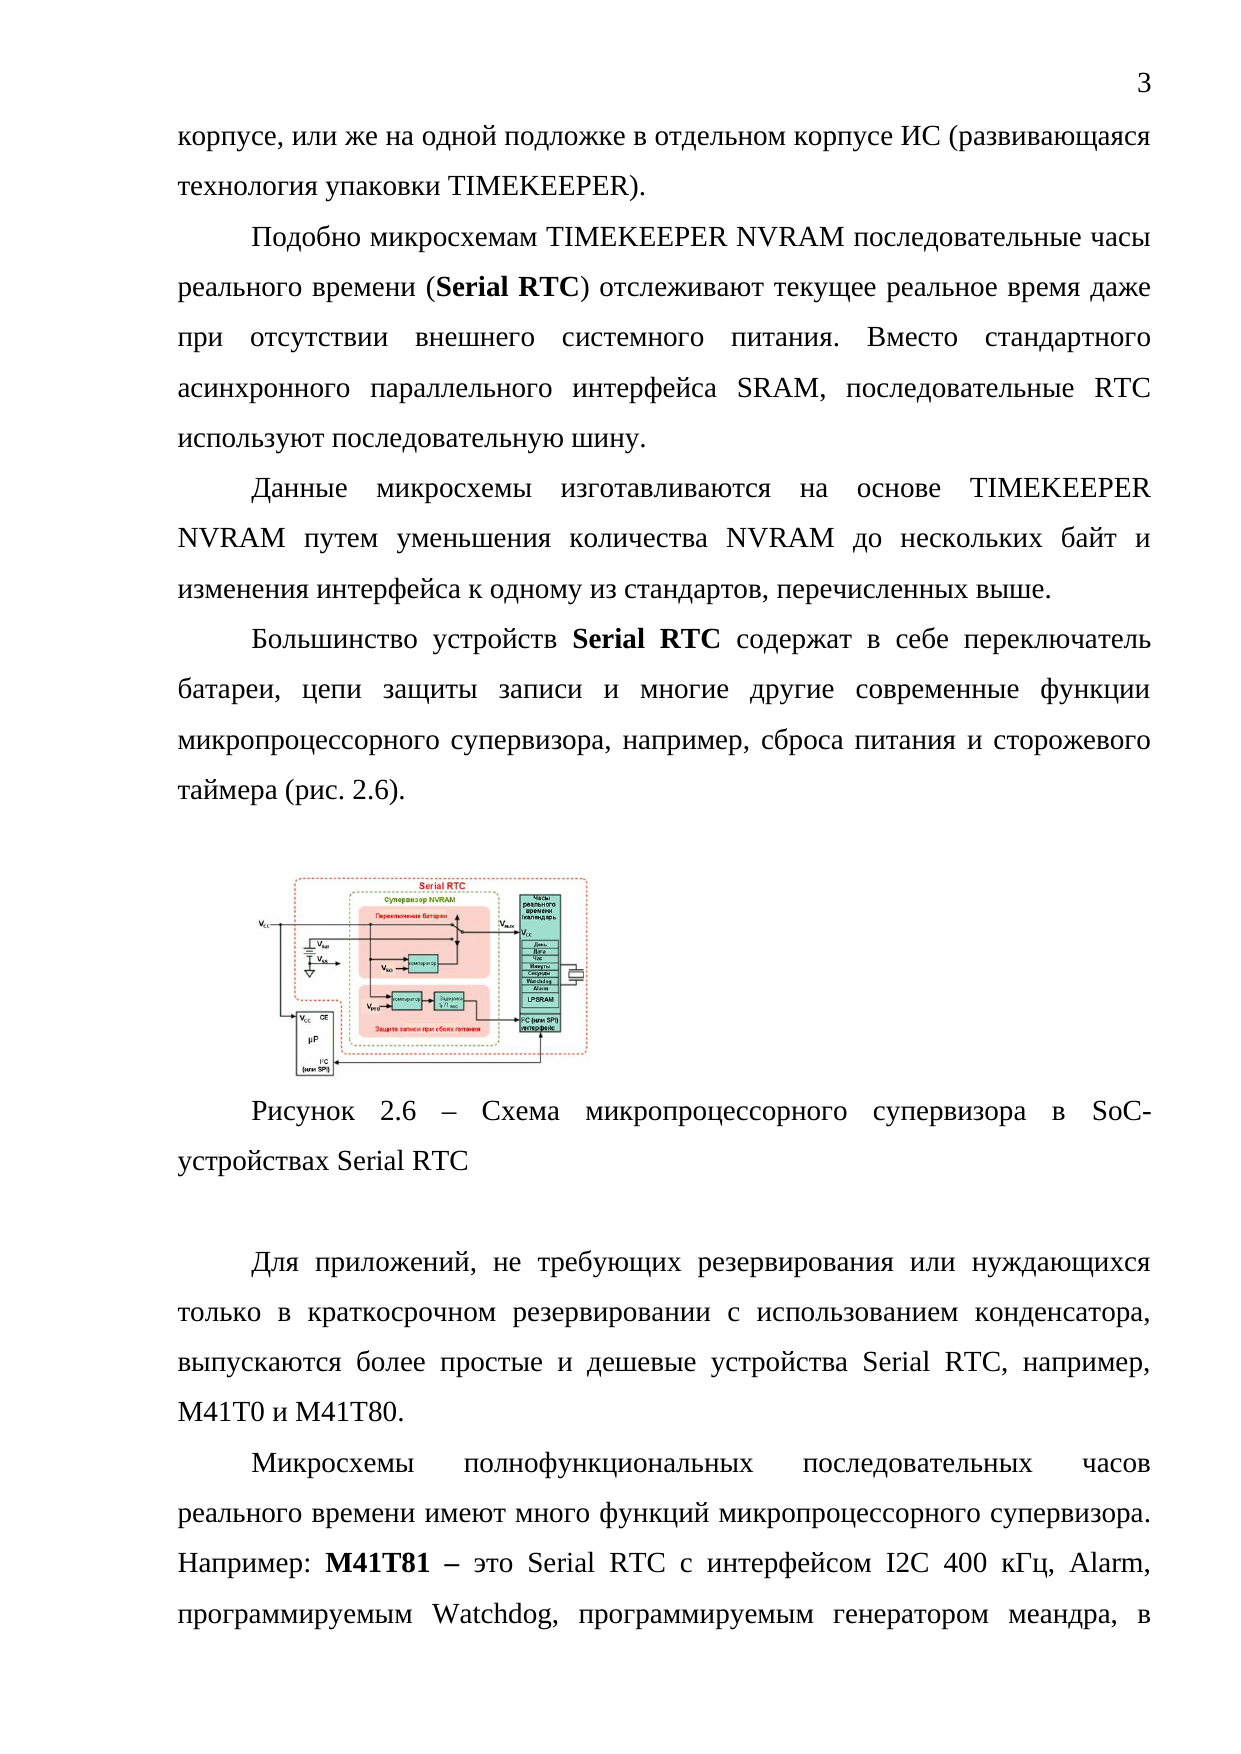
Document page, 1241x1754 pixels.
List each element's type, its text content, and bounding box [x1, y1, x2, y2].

text Большинство устройств Serial RTC содержат в себе переключатель батареи, цепи защиты записи и многие другие современные функции микропроцессорного супервизора, например, сброса питания и сторожевого таймера (рис. 2.6). [177, 621, 1152, 806]
text Подобно микросхемам TIMEKEEPER NVRAM последовательные часы реального времени (Serial RTC) отслеживают текущее реальное время даже при отсутствии внешнего системного питания. Вместо стандартного асинхронного параллельного интерфейса SRAM, последовательные RTC используют последовательную шину. [177, 219, 1152, 453]
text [177, 1445, 1152, 1629]
text Для приложений, не требующих резервирования или нуждающихся только в краткосрочном резервировании с использованием конденсатора, выпускаются более простые и дешевые устройства Serial RTC, например, M41T0 и M41T80. [177, 1244, 1152, 1428]
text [177, 118, 1152, 202]
text Данные микросхемы изготавливаются на основе TIMEKEEPER NVRAM путем уменьшения количества NVRAM до нескольких байт и изменения интерфейса к одному из стандартов, перечисленных выше. [177, 470, 1152, 604]
picture [251, 872, 591, 1081]
text Рисунок 2.6 – Схема микропроцессорного супервизора в SoC-устройствах Serial RTC [177, 1093, 1152, 1177]
